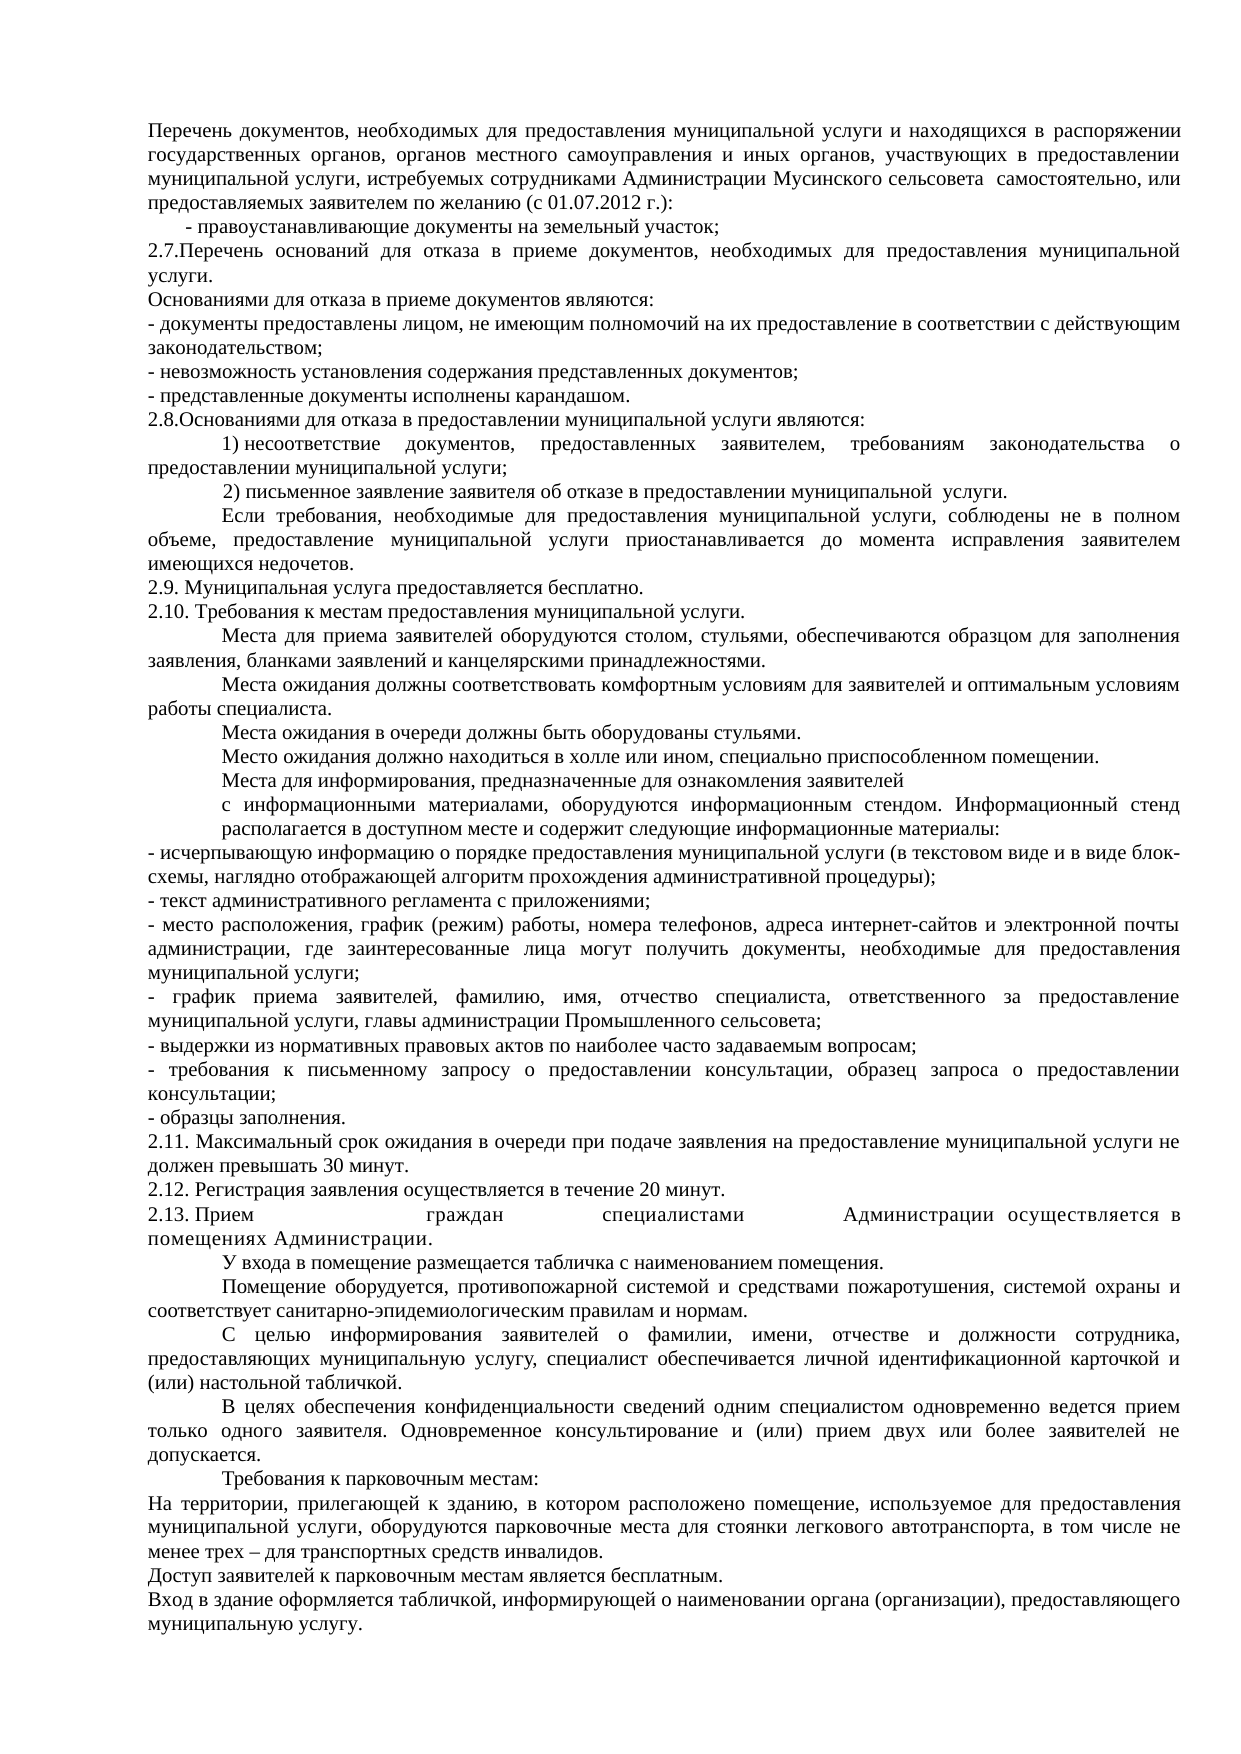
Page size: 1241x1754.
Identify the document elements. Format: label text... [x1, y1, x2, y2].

text - график приема заявителей, фамилию, имя, отчество специалиста, ответственного за предоставление муниципальной услуги, главы администрации Промышленного сельсовета; [148, 984, 1181, 1032]
text Вход в здание оформляется табличкой, информирующей о наименовании органа (организации), предоставляющего муниципальную услугу. [148, 1587, 1181, 1635]
text - невозможность установления содержания представленных документов; [148, 359, 1181, 383]
text 1) несоответствие документов, предоставленных заявителем, требованиям законодательства о предоставлении муниципальной услуги; [148, 431, 1181, 479]
text - образцы заполнения. [148, 1105, 1181, 1129]
text 2.13. Прием граждан специалистами Администрации осуществляется в помещениях Администрации. [148, 1202, 1181, 1250]
text 2.8.Основаниями для отказа в предоставлении муниципальной услуги являются: [148, 407, 1181, 431]
text - представленные документы исполнены карандашом. [148, 383, 1181, 407]
text У входа в помещение размещается табличка с наименованием помещения. [148, 1250, 1181, 1274]
text Места ожидания в очереди должны быть оборудованы стульями. [148, 720, 1181, 744]
text Если требования, необходимые для предоставления муниципальной услуги, соблюдены не в полном объеме, предоставление муниципальной услуги приостанавливается до момента исправления заявителем имеющихся недочетов. [148, 503, 1181, 575]
text - требования к письменному запросу о предоставлении консультации, образец запроса о предоставлении консультации; [148, 1057, 1181, 1105]
text - документы предоставлены лицом, не имеющим полномочий на их предоставление в соответствии с действующим законодательством; [148, 311, 1181, 359]
text Требования к парковочным местам: [148, 1466, 1181, 1490]
text с информационными материалами, оборудуются информационным стендом. Информационный стенд располагается в доступном месте и содержит следующие информационные материалы: [221, 792, 1181, 840]
text С целью информирования заявителей о фамилии, имени, отчестве и должности сотрудника, предоставляющих муниципальную услугу, специалист обеспечивается личной идентификационной карточкой и (или) настольной табличкой. [148, 1322, 1181, 1394]
text - правоустанавливающие документы на земельный участок; [185, 214, 1181, 238]
text В целях обеспечения конфиденциальности сведений одним специалистом одновременно ведется прием только одного заявителя. Одновременное консультирование и (или) прием двух или более заявителей не допускается. [148, 1394, 1181, 1466]
text - текст административного регламента с приложениями; [148, 888, 1181, 912]
text Помещение оборудуется, противопожарной системой и средствами пожаротушения, системой охраны и соответствует санитарно-эпидемиологическим правилам и нормам. [148, 1274, 1181, 1322]
text 2.7.Перечень оснований для отказа в приеме документов, необходимых для предоставления муниципальной услуги. [148, 238, 1181, 287]
text - исчерпывающую информацию о порядке предоставления муниципальной услуги (в текстовом виде и в виде блок-схемы, наглядно отображающей алгоритм прохождения административной процедуры); [148, 840, 1181, 888]
text 2.9. Муниципальная услуга предоставляется бесплатно. [148, 575, 1181, 599]
text - место расположения, график (режим) работы, номера телефонов, адреса интернет-сайтов и электронной почты администрации, где заинтересованные лица могут получить документы, необходимые для предоставления муниципальной услуги; [148, 912, 1181, 984]
text 2.12. Регистрация заявления осуществляется в течение 20 минут. [148, 1177, 1181, 1201]
text 2) письменное заявление заявителя об отказе в предоставлении муниципальной услуги. [148, 479, 1181, 503]
text - выдержки из нормативных правовых актов по наиболее часто задаваемым вопросам; [148, 1032, 1181, 1057]
text Места для приема заявителей оборудуются столом, стульями, обеспечиваются образцом для заполнения заявления, бланками заявлений и канцелярскими принадлежностями. [148, 623, 1181, 672]
text Перечень документов, необходимых для предоставления муниципальной услуги и находящихся в распоряжении государственных органов, органов местного самоуправления и иных органов, участвующих в предоставлении муниципальной услуги, истребуемых сотрудниками Администрации Мусинского сельсовета самостоятельно, или предоставляемых заявителем по желанию (с 01.07.2012 г.): [148, 118, 1181, 214]
text Основаниями для отказа в приеме документов являются: [148, 287, 1181, 311]
text На территории, прилегающей к зданию, в котором расположено помещение, используемое для предоставления муниципальной услуги, оборудуются парковочные места для стоянки легкового автотранспорта, в том числе не менее трех – для транспортных средств инвалидов. [148, 1490, 1181, 1563]
text Места ожидания должны соответствовать комфортным условиям для заявителей и оптимальным условиям работы специалиста. [148, 672, 1181, 720]
text Места для информирования, предназначенные для ознакомления заявителей [221, 768, 1181, 792]
text 2.11. Максимальный срок ожидания в очереди при подаче заявления на предоставление муниципальной услуги не должен превышать 30 минут. [148, 1129, 1181, 1177]
text Доступ заявителей к парковочным местам является бесплатным. [148, 1563, 1181, 1587]
text 2.10. Требования к местам предоставления муниципальной услуги. [148, 599, 1181, 623]
text Место ожидания должно находиться в холле или ином, специально приспособленном помещении. [148, 744, 1181, 768]
